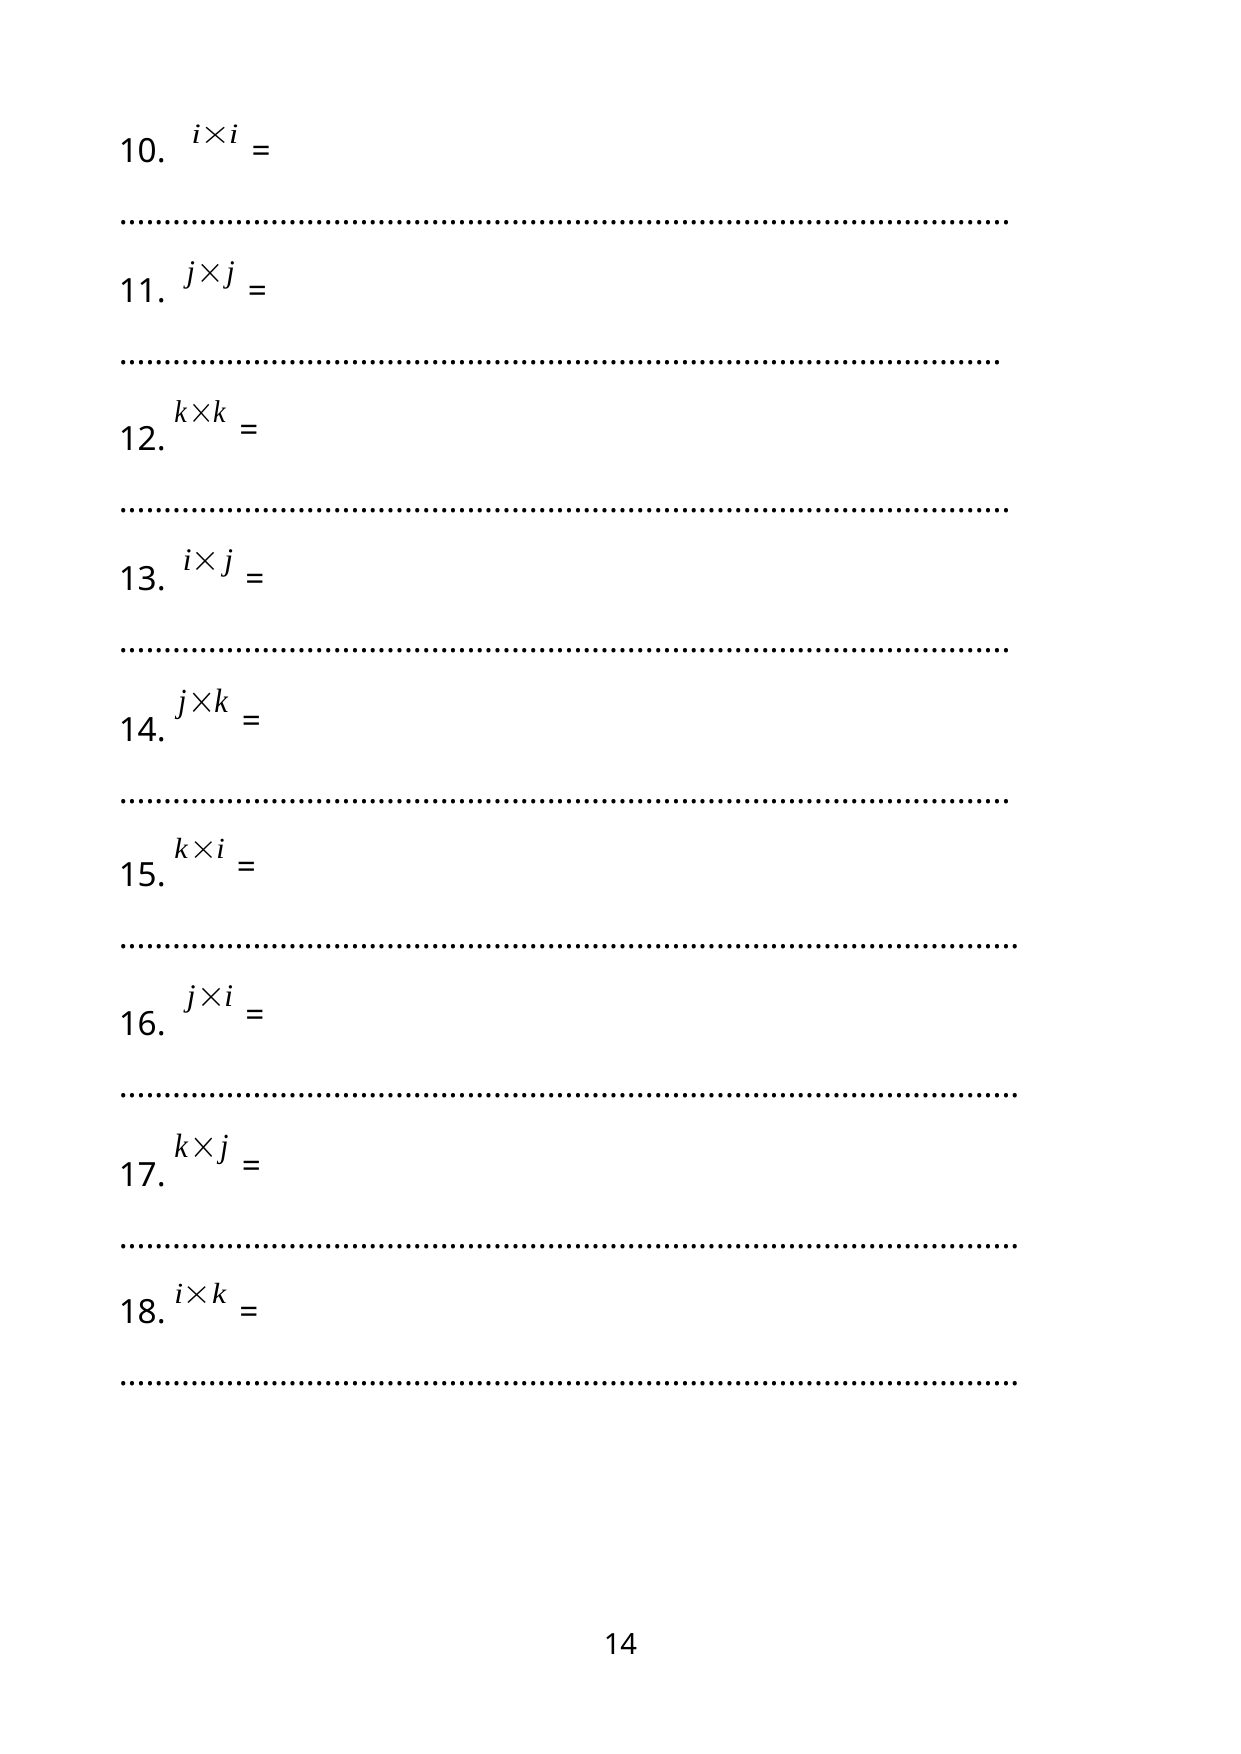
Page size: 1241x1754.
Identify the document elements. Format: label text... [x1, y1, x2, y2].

text 18. = ..................................................................................................... [118, 1278, 1122, 1395]
text 15. = ..................................................................................................... [118, 833, 1122, 959]
text 11. = ................................................................................................... [118, 254, 1122, 374]
text 14. = .................................................................................................... [118, 682, 1122, 813]
text 17. = ..................................................................................................... [118, 1127, 1122, 1258]
text 12. = .................................................................................................... [118, 394, 1122, 522]
text 10. = .................................................................................................... [118, 118, 1122, 234]
text 16. = ..................................................................................................... [118, 979, 1122, 1107]
text 13. = .................................................................................................... [118, 543, 1122, 662]
